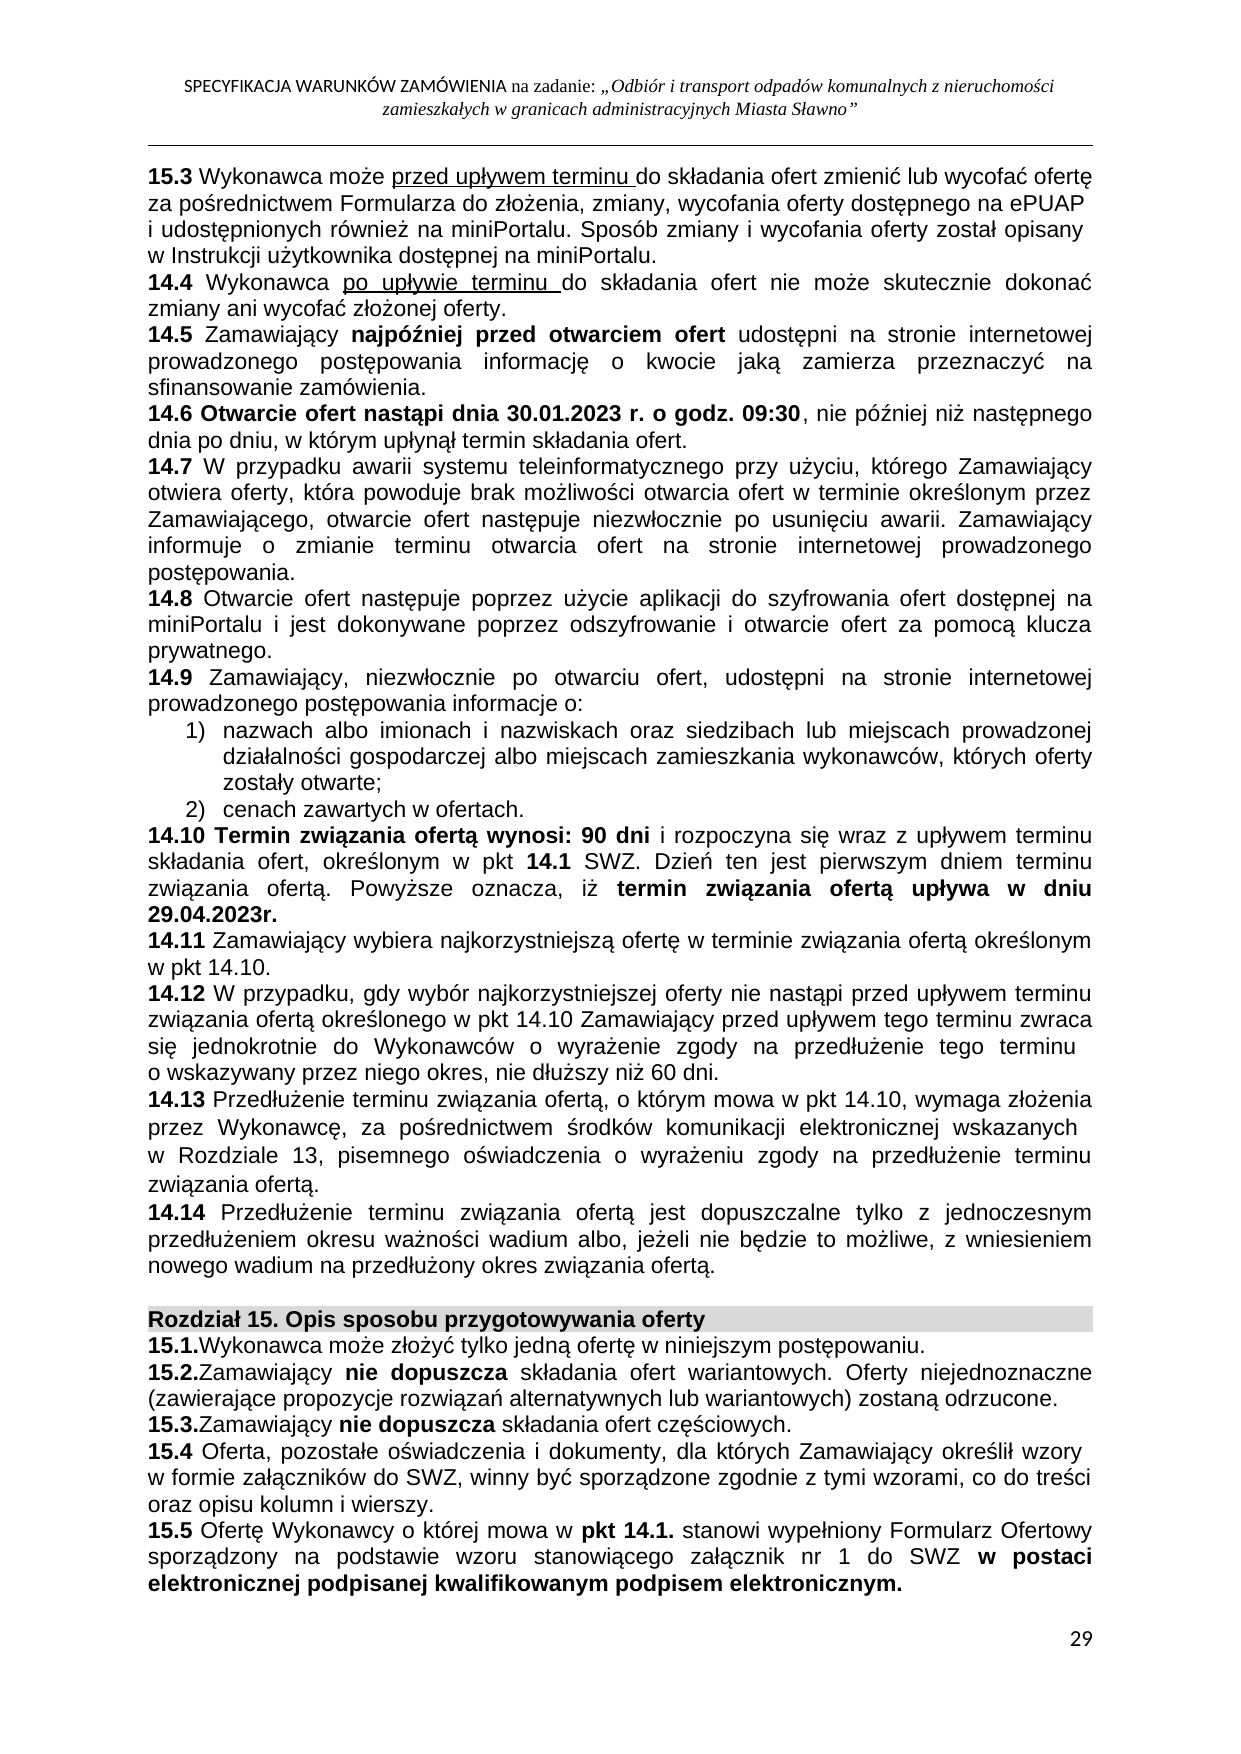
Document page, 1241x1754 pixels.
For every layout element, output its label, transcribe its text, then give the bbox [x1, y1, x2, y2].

text 15.5 Ofertę Wykonawcy o której mowa w pkt 14.1. stanowi wypełniony Formularz Ofertowy sporządzony na podstawie wzoru stanowiącego załącznik nr 1 do SWZ w postaci elektronicznej podpisanej kwalifikowanym podpisem elektronicznym. [148, 1517, 1093, 1596]
list nazwach albo imionach i nazwiskach oraz siedzibach lub miejscach prowadzonej działalności gospodarczej albo miejscach zamieszkania wykonawców, których oferty zostały otwarte; [185, 717, 1093, 796]
text 14.10 Termin związania ofertą wynosi: 90 dni i rozpoczyna się wraz z upływem terminu składania ofert, określonym w pkt 14.1 SWZ. Dzień ten jest pierwszym dniem terminu związania ofertą. Powyższe oznacza, iż termin związania ofertą upływa w dniu 29.04.2023r. [148, 822, 1093, 927]
text 14.14 Przedłużenie terminu związania ofertą jest dopuszczalne tylko z jednoczesnym przedłużeniem okresu ważności wadium albo, jeżeli nie będzie to możliwe, z wniesieniem nowego wadium na przedłużony okres związania ofertą. [148, 1199, 1093, 1278]
text 15.3 Wykonawca może przed upływem terminu do składania ofert zmienić lub wycofać ofertę za pośrednictwem Formularza do złożenia, zmiany, wycofania oferty dostępnego na ePUAP i udostępnionych również na miniPortalu. Sposób zmiany i wycofania oferty został opisany w Instrukcji użytkownika dostępnej na miniPortalu. [148, 163, 1093, 268]
text 15.1.Wykonawca może złożyć tylko jedną ofertę w niniejszym postępowaniu. [148, 1332, 1093, 1359]
list cenach zawartych w ofertach. [185, 796, 1093, 822]
text Rozdział 15. Opis sposobu przygotowywania oferty [148, 1306, 1093, 1332]
text 14.12 W przypadku, gdy wybór najkorzystniejszej oferty nie nastąpi przed upływem terminu związania ofertą określonego w pkt 14.10 Zamawiający przed upływem tego terminu zwraca się jednokrotnie do Wykonawców o wyrażenie zgody na przedłużenie tego terminu o wskazywany przez niego okres, nie dłuższy niż 60 dni. [148, 980, 1093, 1086]
text 15.2.Zamawiający nie dopuszcza składania ofert wariantowych. Oferty niejednoznaczne (zawierające propozycje rozwiązań alternatywnych lub wariantowych) zostaną odrzucone. [148, 1359, 1093, 1411]
text 14.11 Zamawiający wybiera najkorzystniejszą ofertę w terminie związania ofertą określonym w pkt 14.10. [148, 927, 1093, 980]
text 14.4 Wykonawca po upływie terminu do składania ofert nie może skutecznie dokonać zmiany ani wycofać złożonej oferty. [148, 268, 1093, 321]
text 14.9 Zamawiający, niezwłocznie po otwarciu ofert, udostępni na stronie internetowej prowadzonego postępowania informacje o: [148, 664, 1093, 717]
text 14.13 Przedłużenie terminu związania ofertą, o którym mowa w pkt 14.10, wymaga złożenia przez Wykonawcę, za pośrednictwem środków komunikacji elektronicznej wskazanych w Rozdziale 13, pisemnego oświadczenia o wyrażeniu zgody na przedłużenie terminu związania ofertą. [148, 1086, 1093, 1197]
text 14.6 Otwarcie ofert nastąpi dnia 30.01.2023 r. o godz. 09:30, nie później niż następnego dnia po dniu, w którym upłynął termin składania ofert. [148, 400, 1093, 453]
text 15.4 Oferta, pozostałe oświadczenia i dokumenty, dla których Zamawiający określił wzory w formie załączników do SWZ, winny być sporządzone zgodnie z tymi wzorami, co do treści oraz opisu kolumn i wierszy. [148, 1438, 1093, 1517]
text 14.7 W przypadku awarii systemu teleinformatycznego przy użyciu, którego Zamawiający otwiera oferty, która powoduje brak możliwości otwarcia ofert w terminie określonym przez Zamawiającego, otwarcie ofert następuje niezwłocznie po usunięciu awarii. Zamawiający informuje o zmianie terminu otwarcia ofert na stronie internetowej prowadzonego postępowania. [148, 453, 1093, 585]
text 14.8 Otwarcie ofert następuje poprzez użycie aplikacji do szyfrowania ofert dostępnej na miniPortalu i jest dokonywane poprzez odszyfrowanie i otwarcie ofert za pomocą klucza prywatnego. [148, 585, 1093, 664]
text 15.3.Zamawiający nie dopuszcza składania ofert częściowych. [148, 1411, 1093, 1438]
text 14.5 Zamawiający najpóźniej przed otwarciem ofert udostępni na stronie internetowej prowadzonego postępowania informację o kwocie jaką zamierza przeznaczyć na sfinansowanie zamówienia. [148, 321, 1093, 400]
